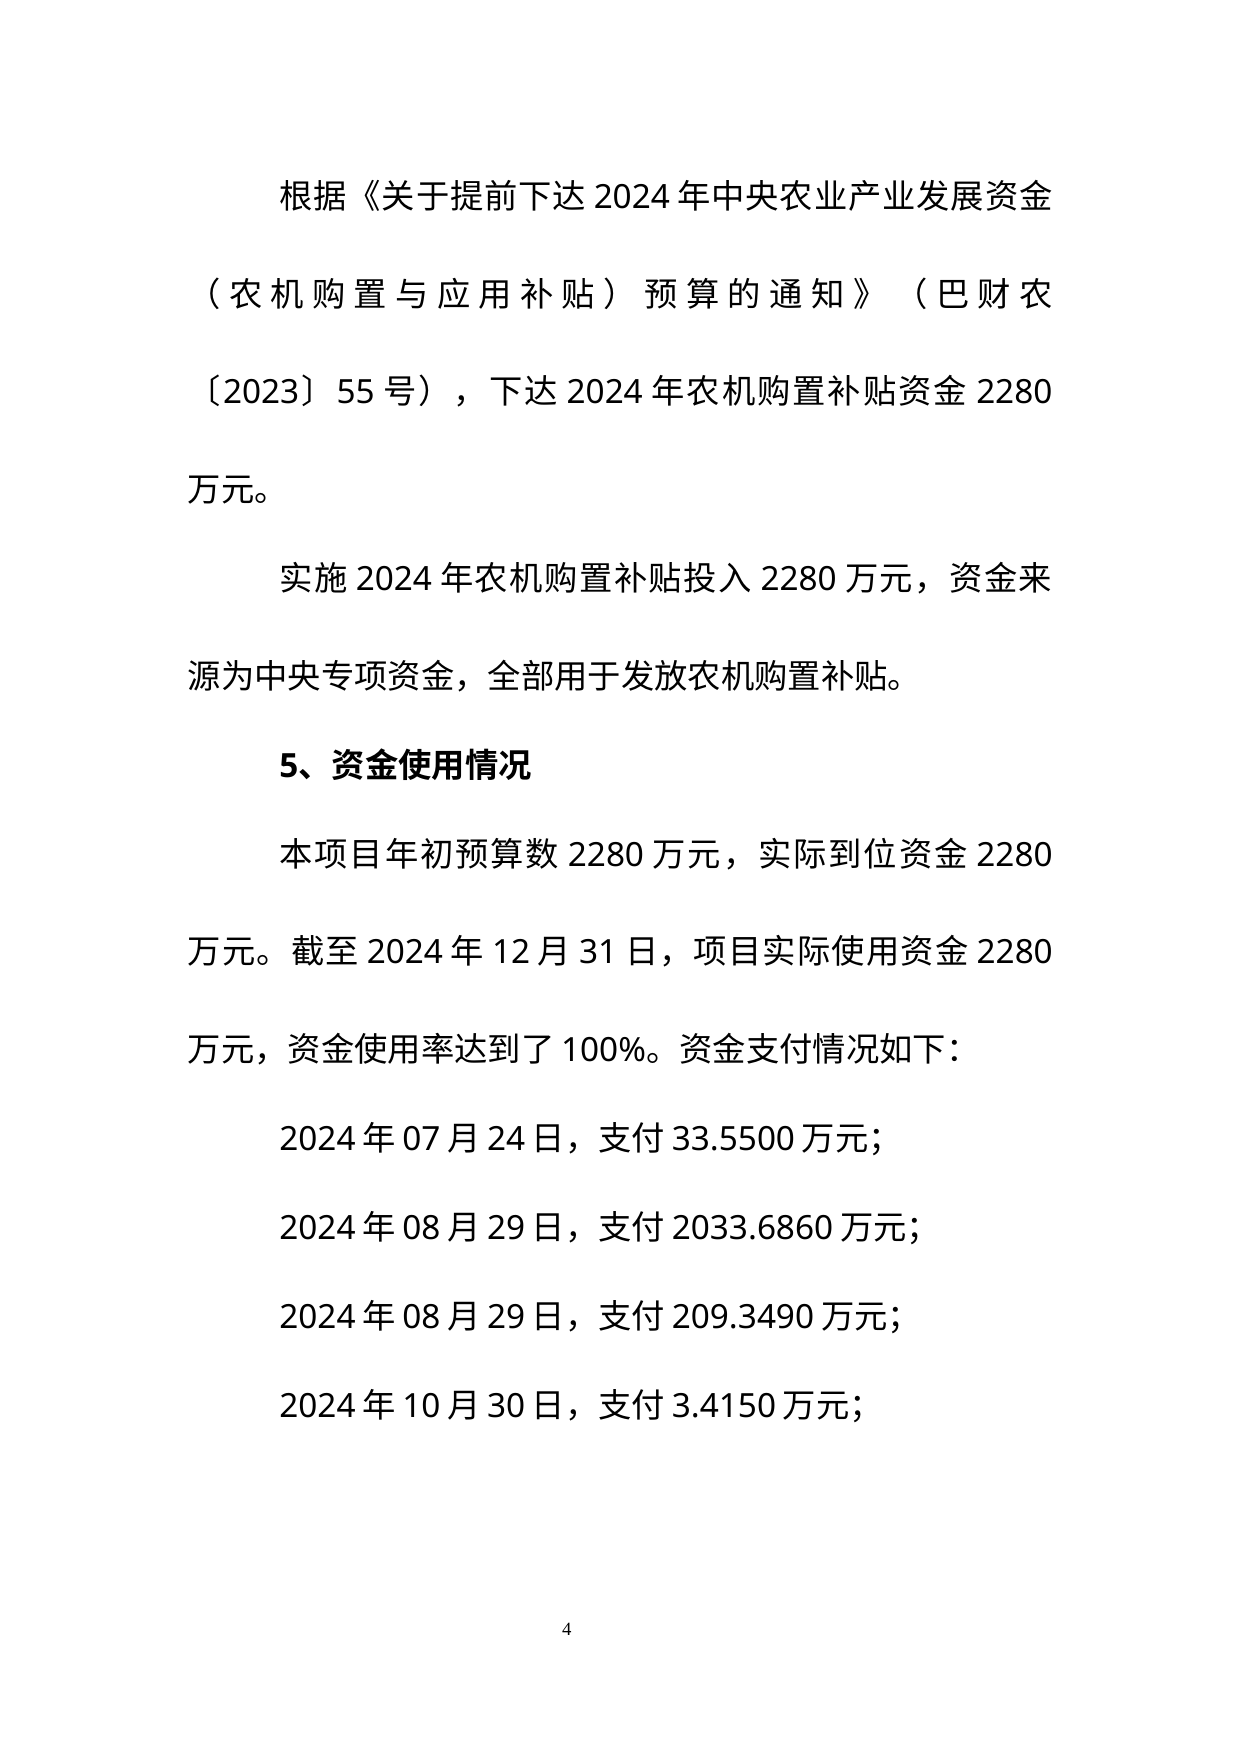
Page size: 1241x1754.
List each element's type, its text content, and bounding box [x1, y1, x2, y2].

text 2024年10月30日，支付3.4150万元； [187, 1371, 1053, 1436]
text 根据《关于提前下达2024年中央农业产业发展资金（农机购置与应用补贴）预算的通知》（巴财农〔2023〕55号），下达2024年农机购置补贴资金2280万元。 [187, 162, 1053, 519]
text 2024年08月29日，支付2033.6860万元； [187, 1193, 1053, 1258]
text 本项目年初预算数2280万元，实际到位资金2280万元。截至2024年12月31日，项目实际使用资金2280万元，资金使用率达到了100%。资金支付情况如下： [187, 819, 1053, 1079]
text 实施2024年农机购置补贴投入2280万元，资金来源为中央专项资金，全部用于发放农机购置补贴。 [187, 543, 1053, 706]
text 2024年08月29日，支付209.3490万元； [187, 1282, 1053, 1347]
text 5、资金使用情况 [187, 730, 1053, 795]
text 2024年07月24日，支付33.5500万元； [187, 1103, 1053, 1168]
